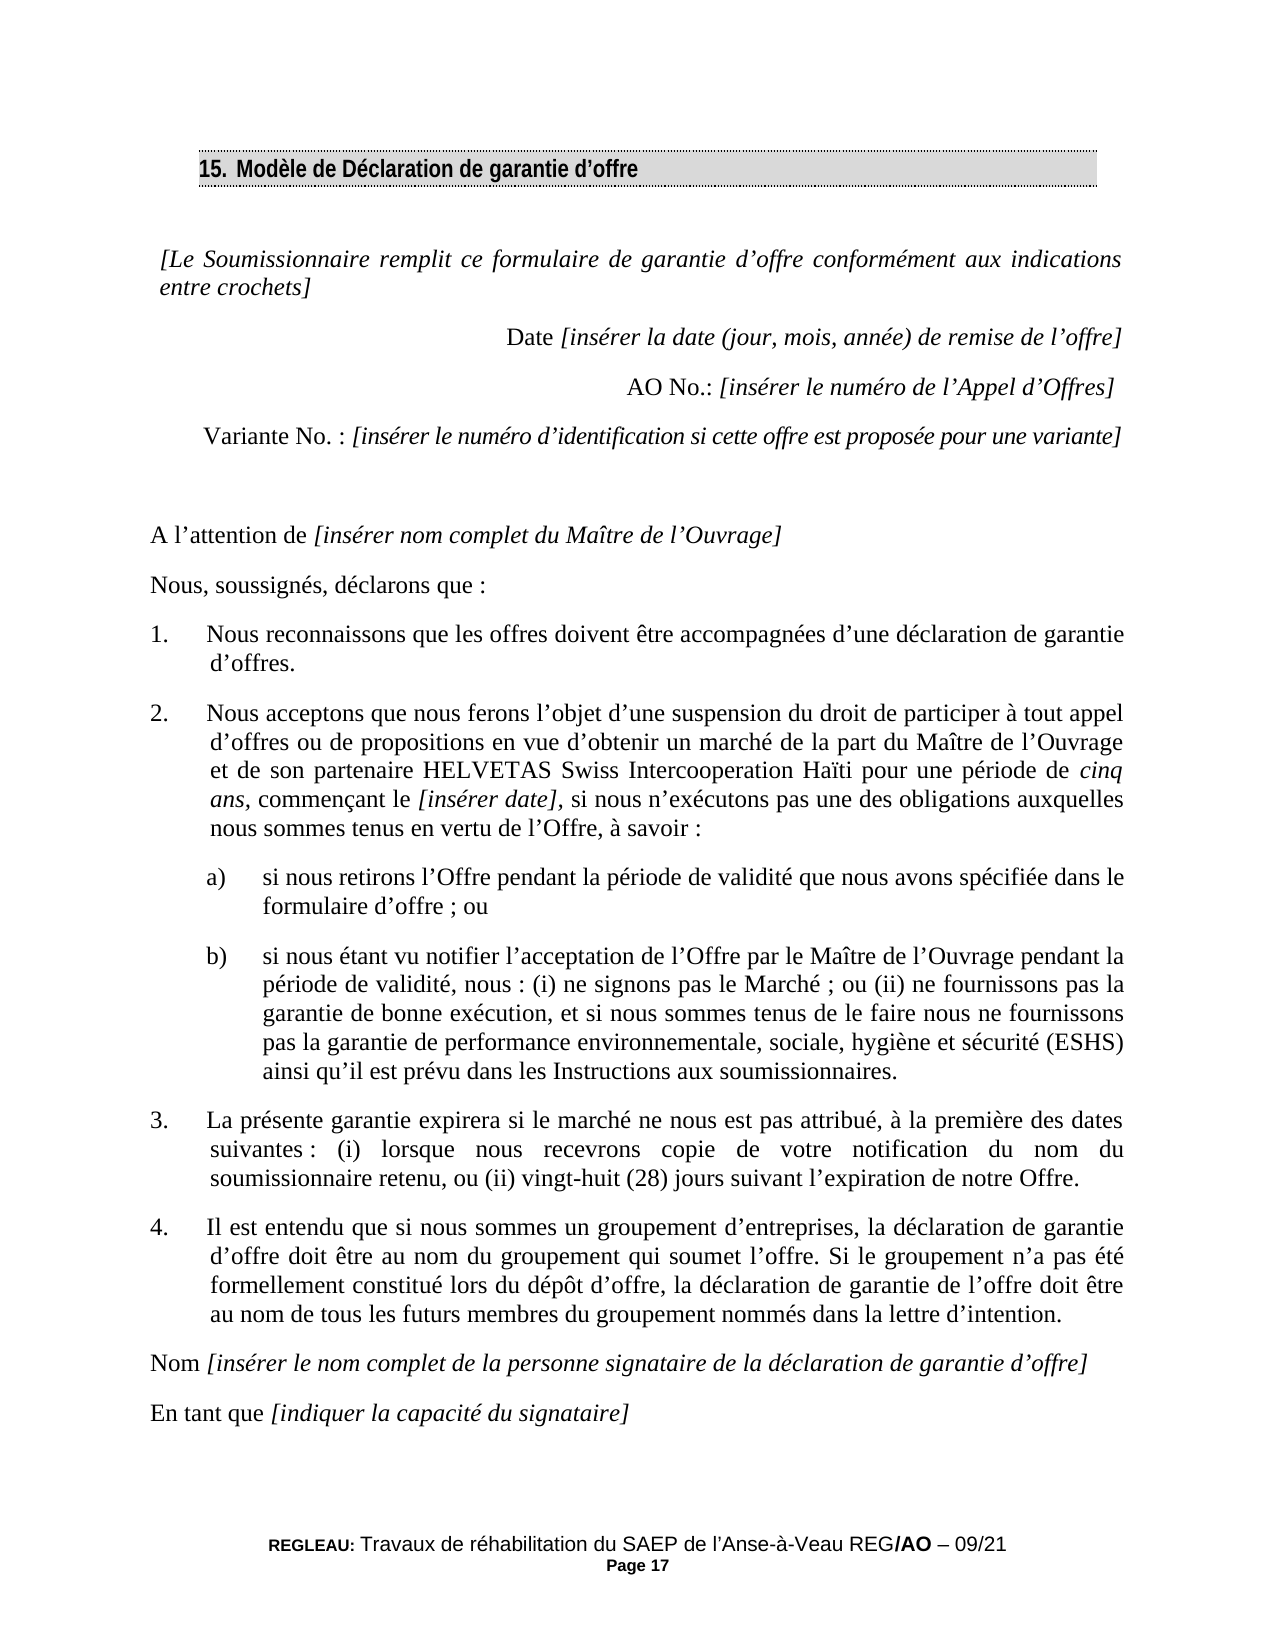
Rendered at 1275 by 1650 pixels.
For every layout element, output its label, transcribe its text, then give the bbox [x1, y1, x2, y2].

text 2. Nous acceptons que nous ferons l’objet d’une suspension du droit de participer à tout appel d’offres ou de propositions en vue d’obtenir un marché de la part du Maître de l’Ouvrage et de son partenaire HELVETAS Swiss Intercooperation Haïti pour une période de cinq ans, commençant le [insérer date], si nous n’exécutons pas une des obligations auxquelles nous sommes tenus en vertu de l’Offre, à savoir : [150, 698, 1125, 842]
text Variante No. : [insérer le numéro d’identification si cette offre est proposée pour une variante] [150, 421, 1125, 450]
text Nous, soussignés, déclarons que : [150, 570, 1125, 599]
text AO No.: [insérer le numéro de l’Appel d’Offres] [150, 372, 1117, 400]
text b) si nous étant vu notifier l’acceptation de l’Offre par le Maître de l’Ouvrage pendant la période de validité, nous : (i) ne signons pas le Marché ; ou (ii) ne fournissons pas la garantie de bonne exécution, et si nous sommes tenus de le faire nous ne fournissons pas la garantie de performance environnementale, sociale, hygiène et sécurité (ESHS) ainsi qu’il est prévu dans les Instructions aux soumissionnaires. [206, 941, 1125, 1084]
text 3. La présente garantie expirera si le marché ne nous est pas attribué, à la première des dates suivantes : (i) lorsque nous recevrons copie de votre notification du nom du soumissionnaire retenu, ou (ii) vingt-huit (28) jours suivant l’expiration de notre Offre. [150, 1105, 1125, 1192]
text Nom [insérer le nom complet de la personne signataire de la déclaration de garantie d’offre] [150, 1348, 1125, 1377]
table_header Modèle de Déclaration de garantie d’offre [150, 150, 1108, 244]
text 1. Nous reconnaissons que les offres doivent être accompagnées d’une déclaration de garantie d’offres. [150, 619, 1125, 677]
text Date [insérer la date (jour, mois, année) de remise de l’offre] [150, 322, 1125, 351]
text En tant que [indiquer la capacité du signataire] [150, 1398, 1125, 1427]
text [Le Soumissionnaire remplit ce formulaire de garantie d’offre conformément aux indications entre crochets] [159, 244, 1125, 301]
text A l’attention de [insérer nom complet du Maître de l’Ouvrage] [150, 520, 1125, 549]
text 4. Il est entendu que si nous sommes un groupement d’entreprises, la déclaration de garantie d’offre doit être au nom du groupement qui soumet l’offre. Si le groupement n’a pas été formellement constitué lors du dépôt d’offre, la déclaration de garantie de l’offre doit être au nom de tous les futurs membres du groupement nommés dans la lettre d’intention. [150, 1212, 1125, 1327]
text a) si nous retirons l’Offre pendant la période de validité que nous avons spécifiée dans le formulaire d’offre ; ou [206, 862, 1125, 920]
